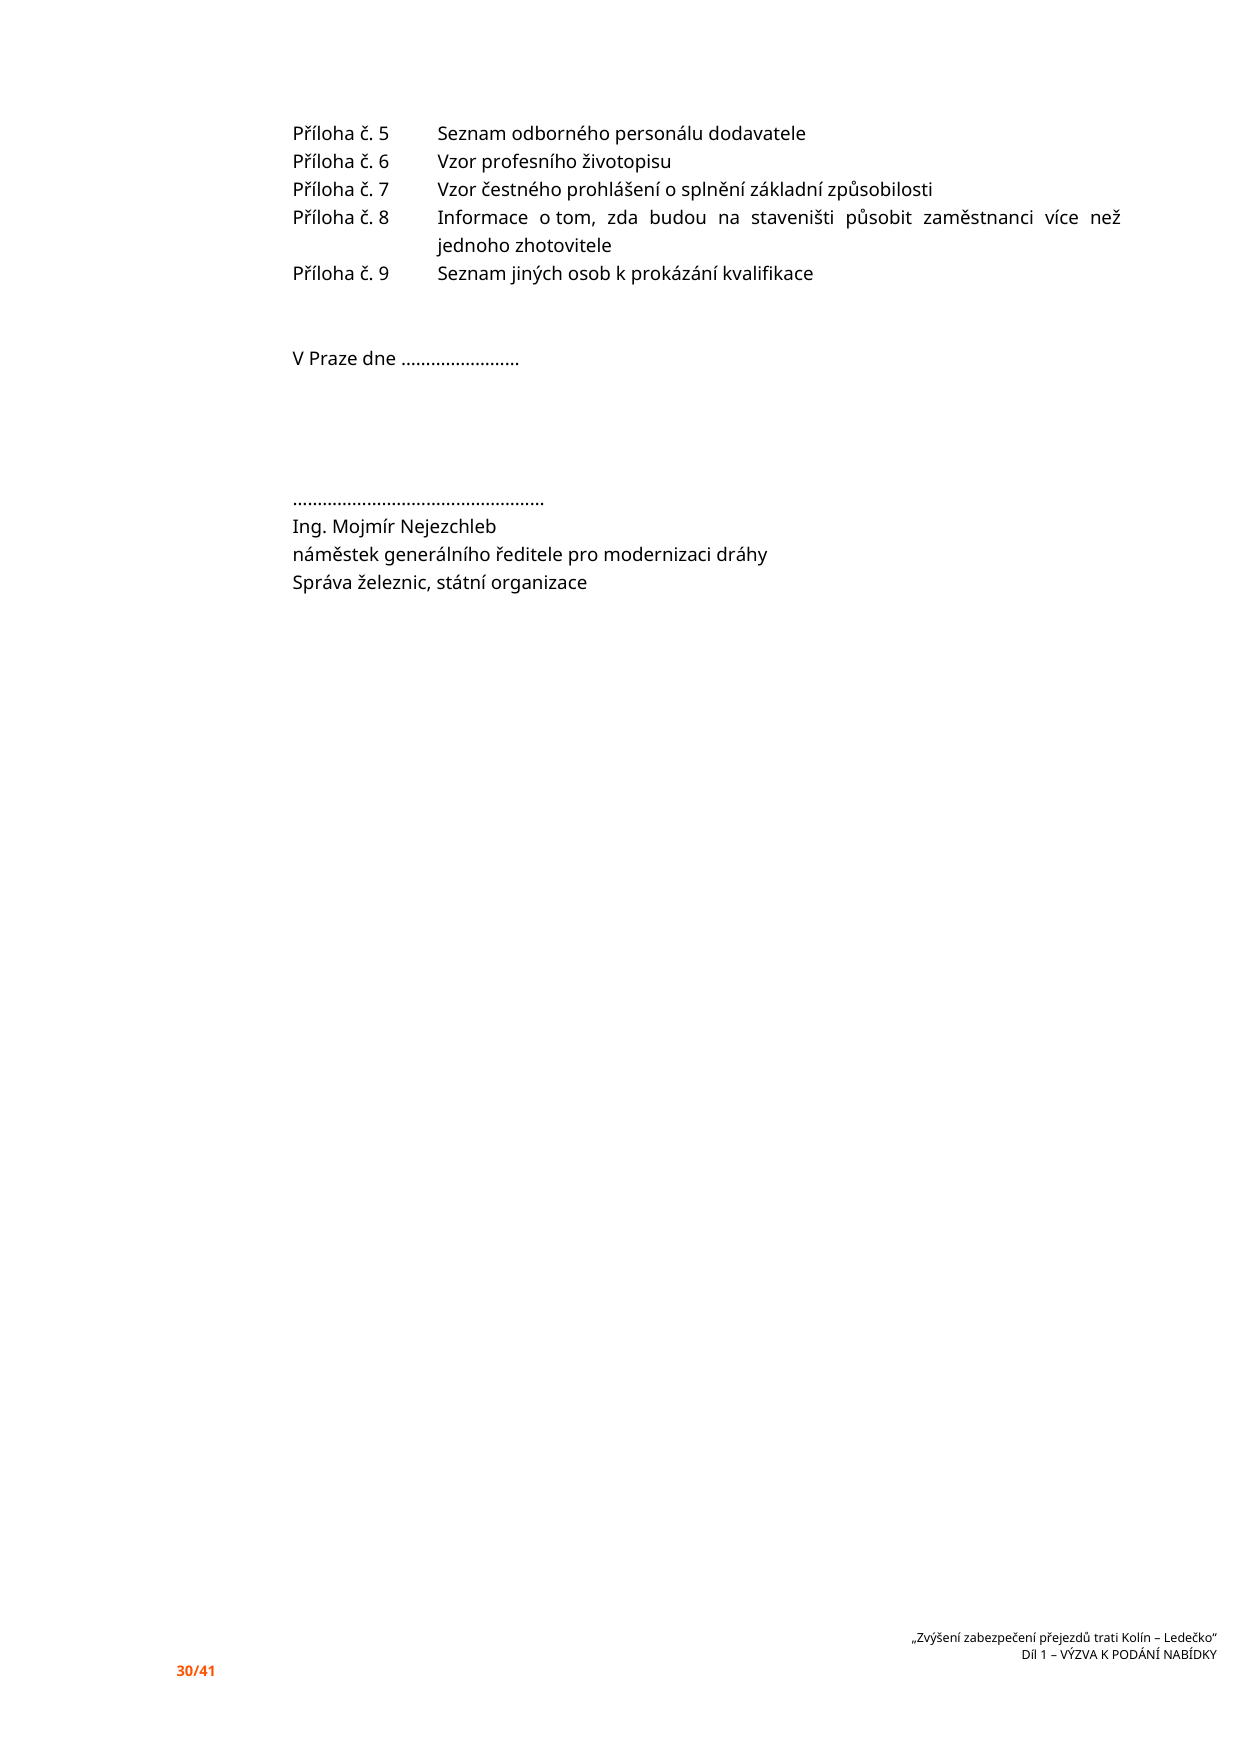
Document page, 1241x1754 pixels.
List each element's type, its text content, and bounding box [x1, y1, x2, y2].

text Příloha č. 5 Seznam odborného personálu dodavatele [292, 121, 1122, 146]
text Správa železnic, státní organizace [292, 569, 1122, 594]
text Příloha č. 6 Vzor profesního životopisu [292, 149, 1122, 174]
text Příloha č. 7 Vzor čestného prohlášení o splnění základní způsobilosti [292, 177, 1122, 202]
text Příloha č. 8 Informace o tom, zda budou na staveništi působit zaměstnanci více než jednoho zhotovitele [292, 205, 1122, 258]
text Příloha č. 9 Seznam jiných osob k prokázání kvalifikace [292, 261, 1122, 286]
text Ing. Mojmír Nejezchleb [292, 513, 1122, 538]
text náměstek generálního ředitele pro modernizaci dráhy [292, 541, 1122, 566]
text V Praze dne …………………… [292, 345, 1122, 370]
text …………………………………………… [292, 485, 1122, 510]
